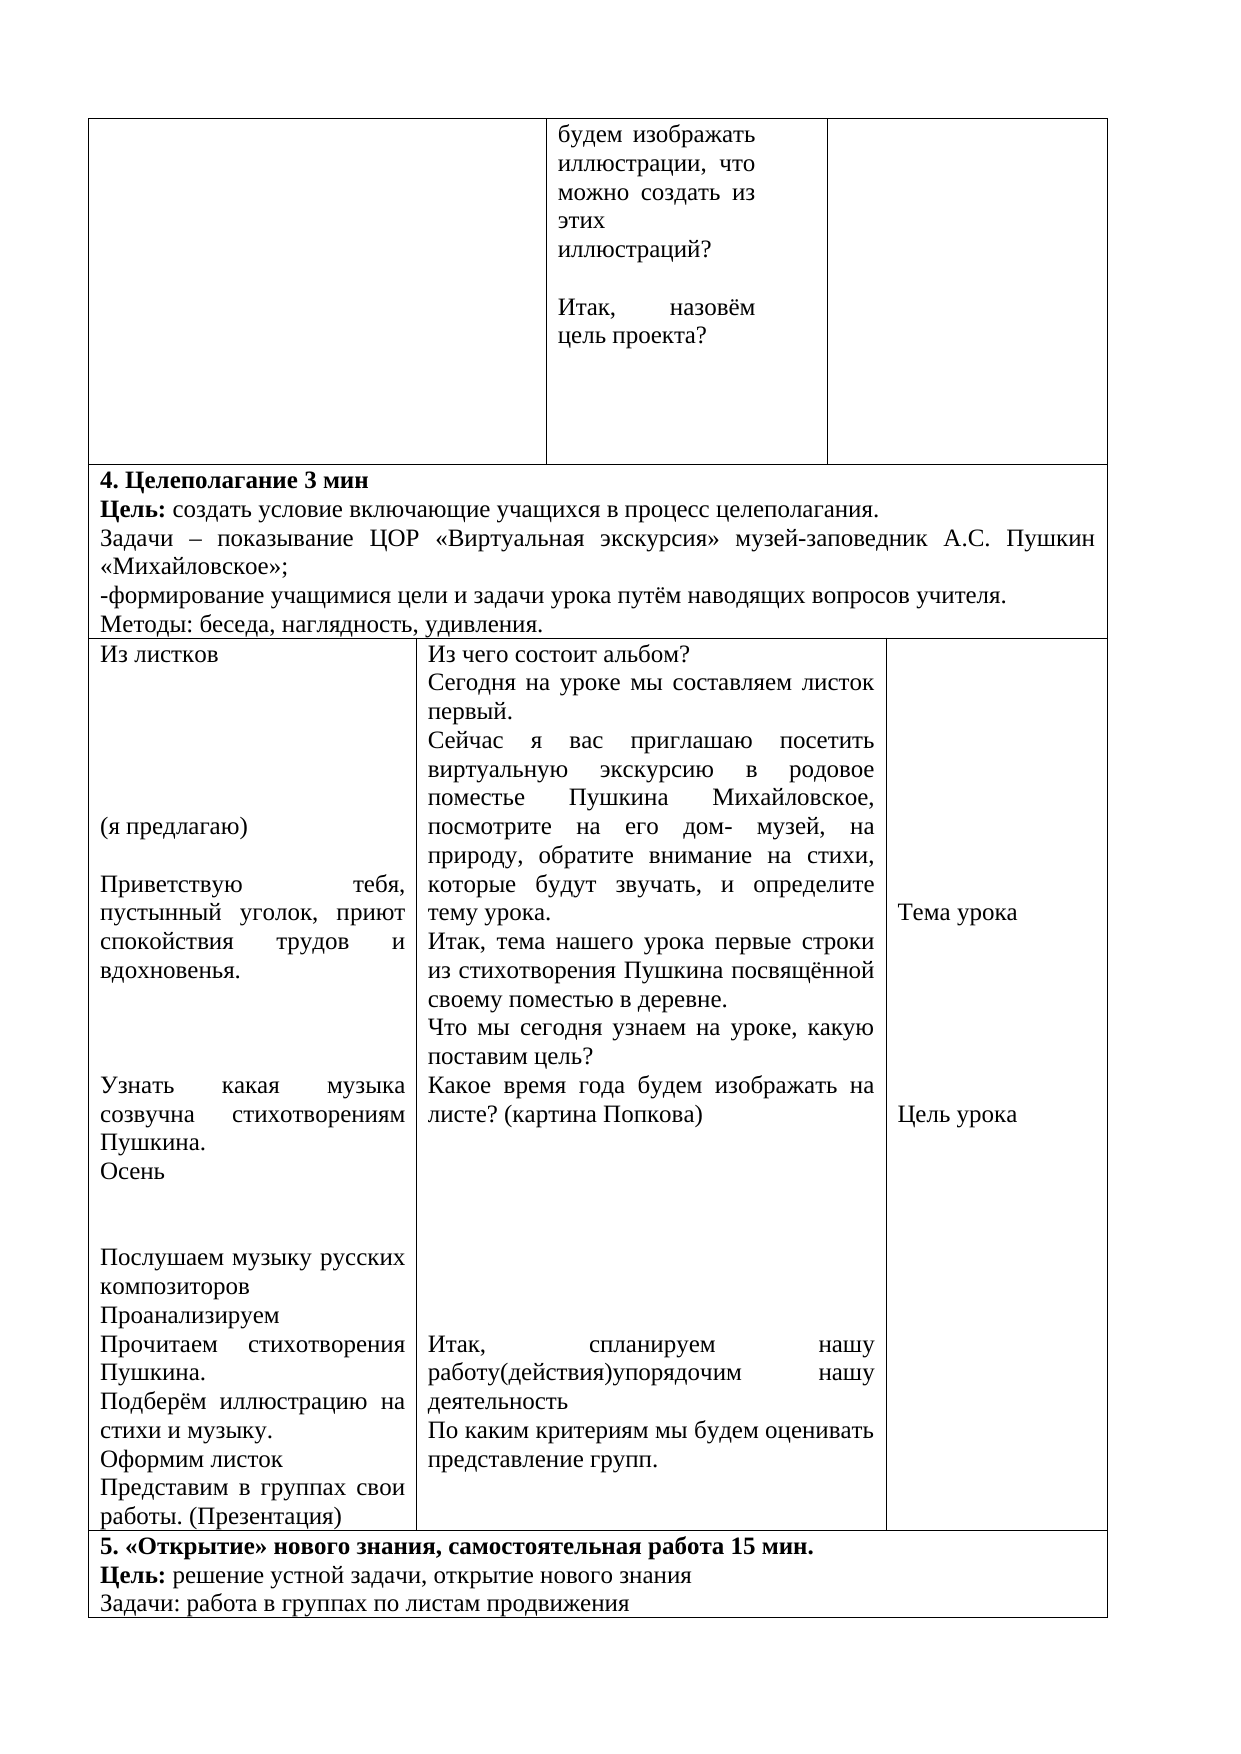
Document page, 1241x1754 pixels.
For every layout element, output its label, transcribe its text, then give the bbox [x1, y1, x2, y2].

table_cell Тема урока Цель урока [887, 639, 1107, 1530]
table_cell 4. Целеполагание 3 мин Цель: создать условие включающие учащихся в процесс целеполагания. Задачи – показывание ЦОР «Виртуальная экскурсия» музей-заповедник А.С. Пушкин «Михайловское»; -формирование учащимися цели и задачи урока путём наводящих вопросов учителя. Методы: беседа, наглядность, удивления. [89, 465, 1107, 638]
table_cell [828, 119, 1107, 464]
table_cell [89, 119, 546, 464]
table_cell Из чего состоит альбом? Сегодня на уроке мы составляем листок первый. Сейчас я вас приглашаю посетить виртуальную экскурсию в родовое поместье Пушкина Михайловское, посмотрите на его дом- музей, на природу, обратите внимание на стихи, которые будут звучать, и определите тему урока. Итак, тема нашего урока первые строки из стихотворения Пушкина посвящённой своему поместью в деревне. Что мы сегодня узнаем на уроке, какую поставим цель? Какое время года будем изображать на листе? (картина Попкова) Итак, спланируем нашу работу(действия)упорядочим нашу деятельность По каким критериям мы будем оценивать представление групп. [417, 639, 886, 1530]
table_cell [547, 119, 827, 464]
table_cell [89, 1531, 1107, 1617]
table_cell Из листков (я предлагаю) Приветствую тебя, пустынный уголок, приют спокойствия трудов и вдохновенья. Узнать какая музыка созвучна стихотворениям Пушкина. Осень Послушаем музыку русских композиторов Проанализируем Прочитаем стихотворения Пушкина. Подберём иллюстрацию на стихи и музыку. Оформим листок Представим в группах свои работы. (Презентация) [89, 639, 416, 1530]
